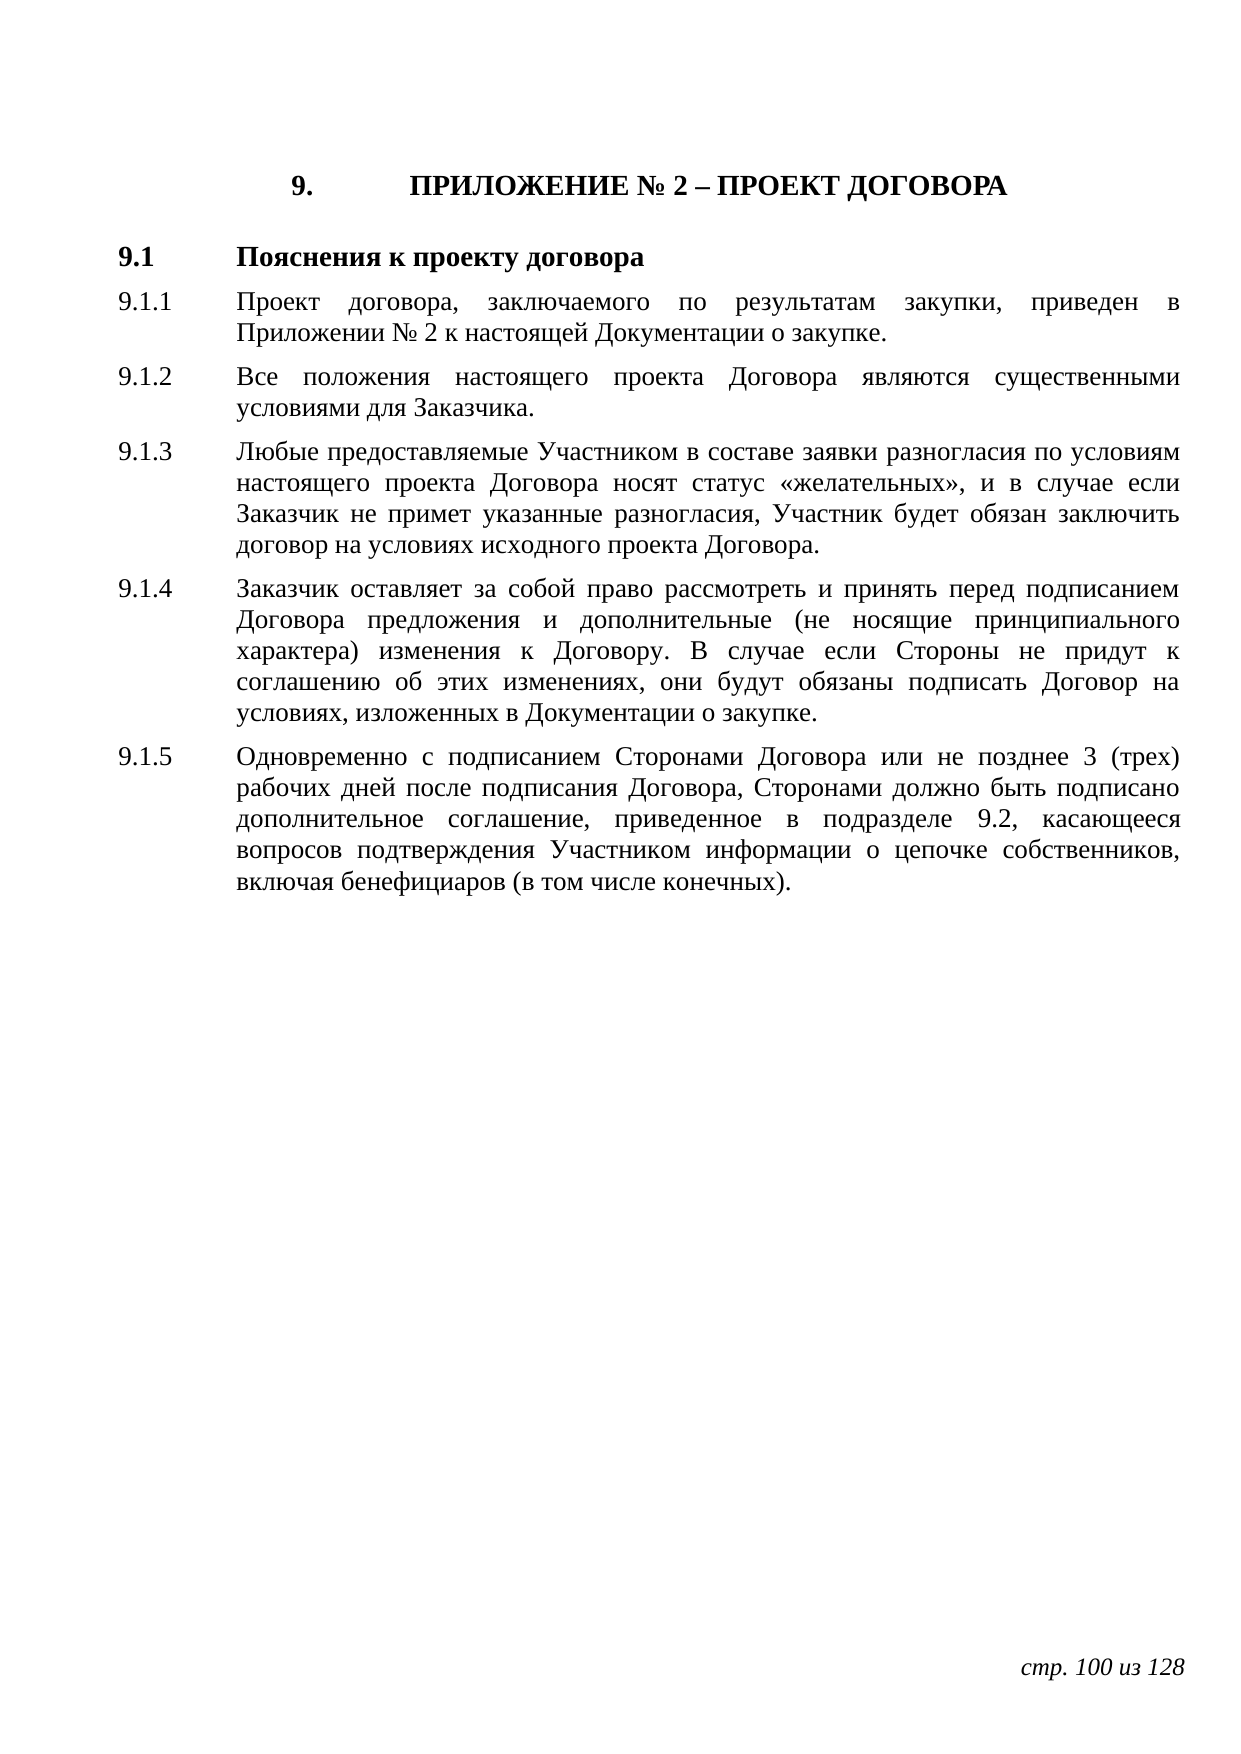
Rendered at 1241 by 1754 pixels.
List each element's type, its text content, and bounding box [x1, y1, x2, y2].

subtitle ПРИЛОЖЕНИЕ № 2 – ПРОЕКТ ДОГОВОРА [118, 168, 1181, 202]
text Все положения настоящего проекта Договора являются существенными условиями для Заказчика. [118, 360, 1181, 422]
text Заказчик оставляет за собой право рассмотреть и принять перед подписанием Договора предложения и дополнительные (не носящие принципиального характера) изменения к Договору. В случае если Стороны не придут к соглашению об этих изменениях, они будут обязаны подписать Договор на условиях, изложенных в Документации о закупке. [118, 572, 1181, 728]
text Проект договора, заключаемого по результатам закупки, приведен в Приложении № 2 к настоящей Документации о закупке. [118, 285, 1181, 347]
subtitle Пояснения к проекту договора [118, 239, 1181, 273]
text Любые предоставляемые Участником в составе заявки разногласия по условиям настоящего проекта Договора носят статус «желательных», и в случае если Заказчик не примет указанные разногласия, Участник будет обязан заключить договор на условиях исходного проекта Договора. [118, 435, 1181, 559]
text Одновременно с подписанием Сторонами Договора или не позднее 3 (трех) рабочих дней после подписания Договора, Сторонами должно быть подписано дополнительное соглашение, приведенное в подразделе 9.2, касающееся вопросов подтверждения Участником информации о цепочке собственников, включая бенефициаров (в том числе конечных). [118, 740, 1181, 896]
